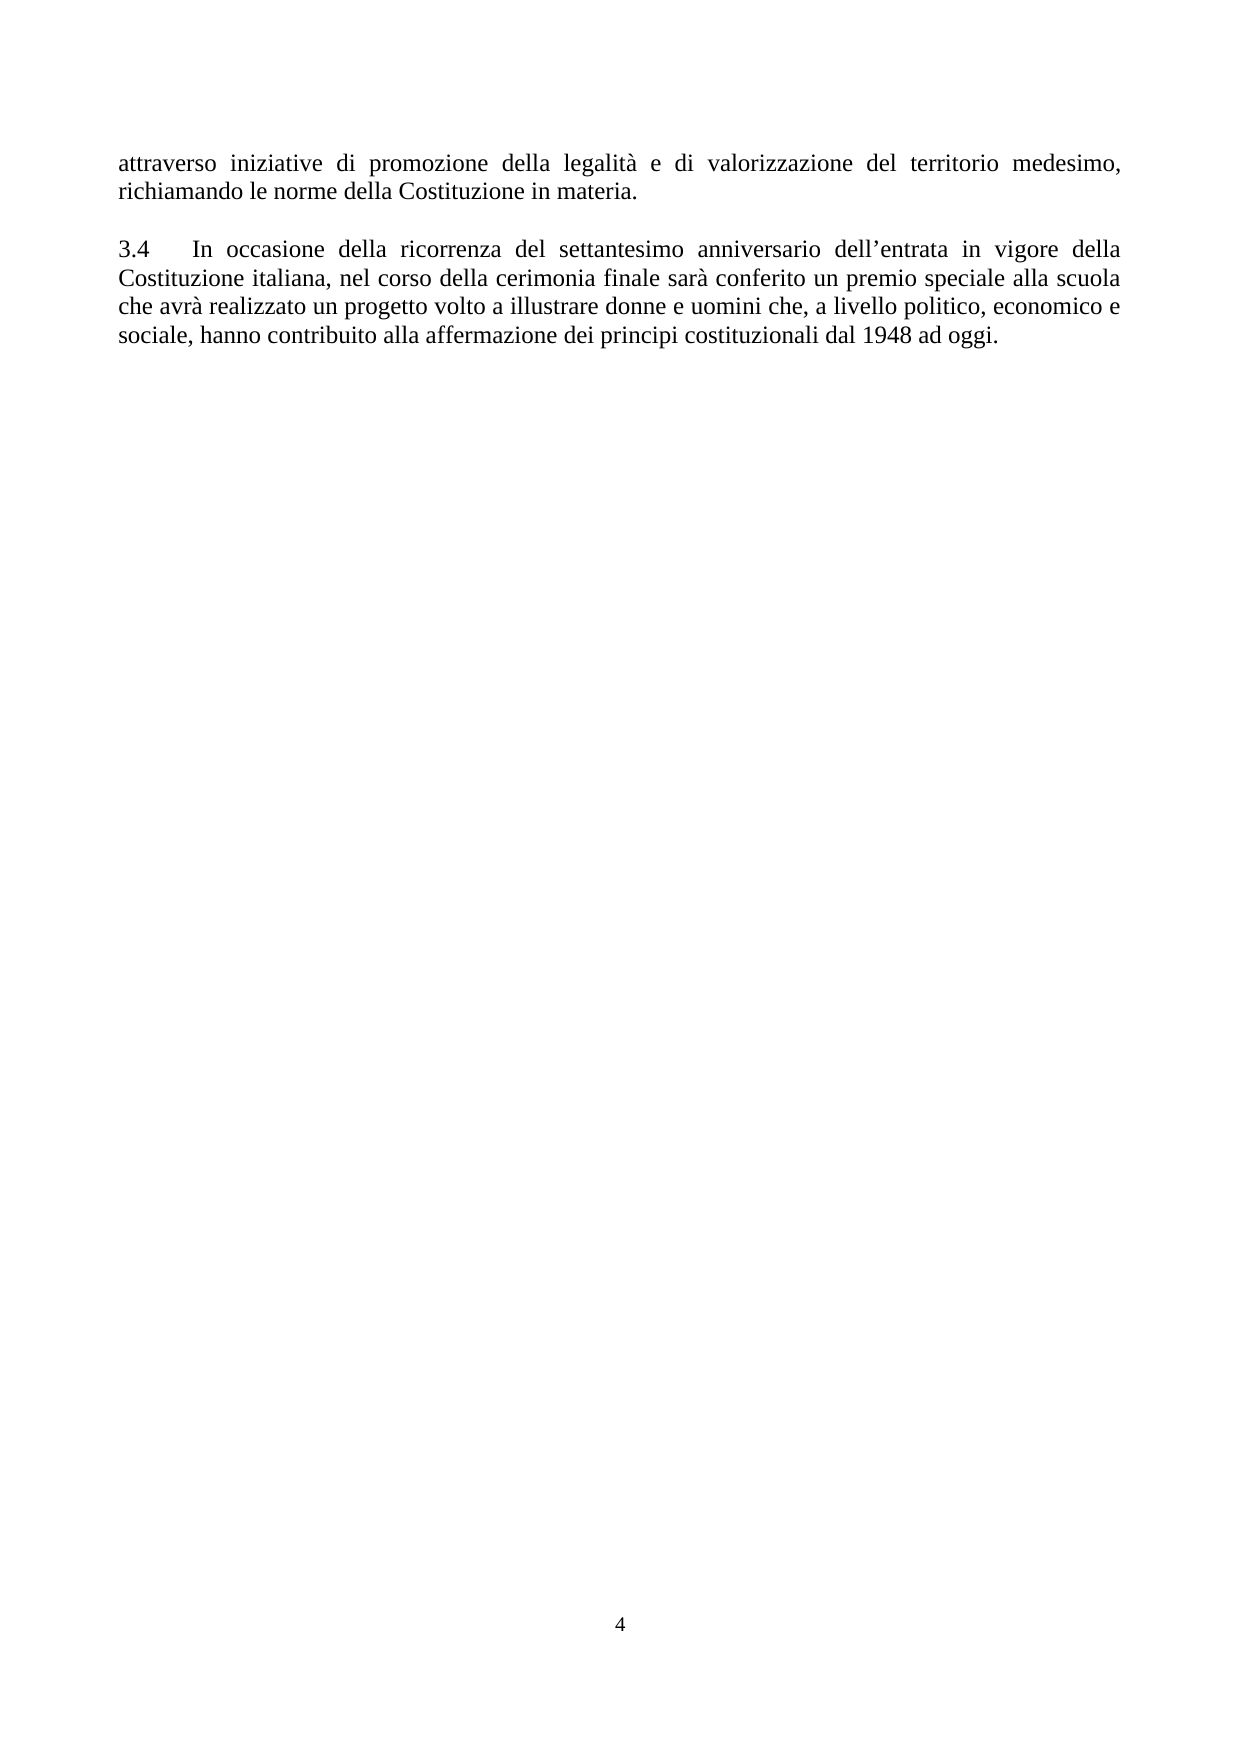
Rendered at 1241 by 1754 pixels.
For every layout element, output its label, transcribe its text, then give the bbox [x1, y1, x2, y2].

text 3.4 In occasione della ricorrenza del settantesimo anniversario dell’entrata in vigore della Costituzione italiana, nel corso della cerimonia finale sarà conferito un premio speciale alla scuola che avrà realizzato un progetto volto a illustrare donne e uomini che, a livello politico, economico e sociale, hanno contribuito alla affermazione dei principi costituzionali dal 1948 ad oggi. [118, 234, 1122, 349]
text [118, 148, 1122, 205]
